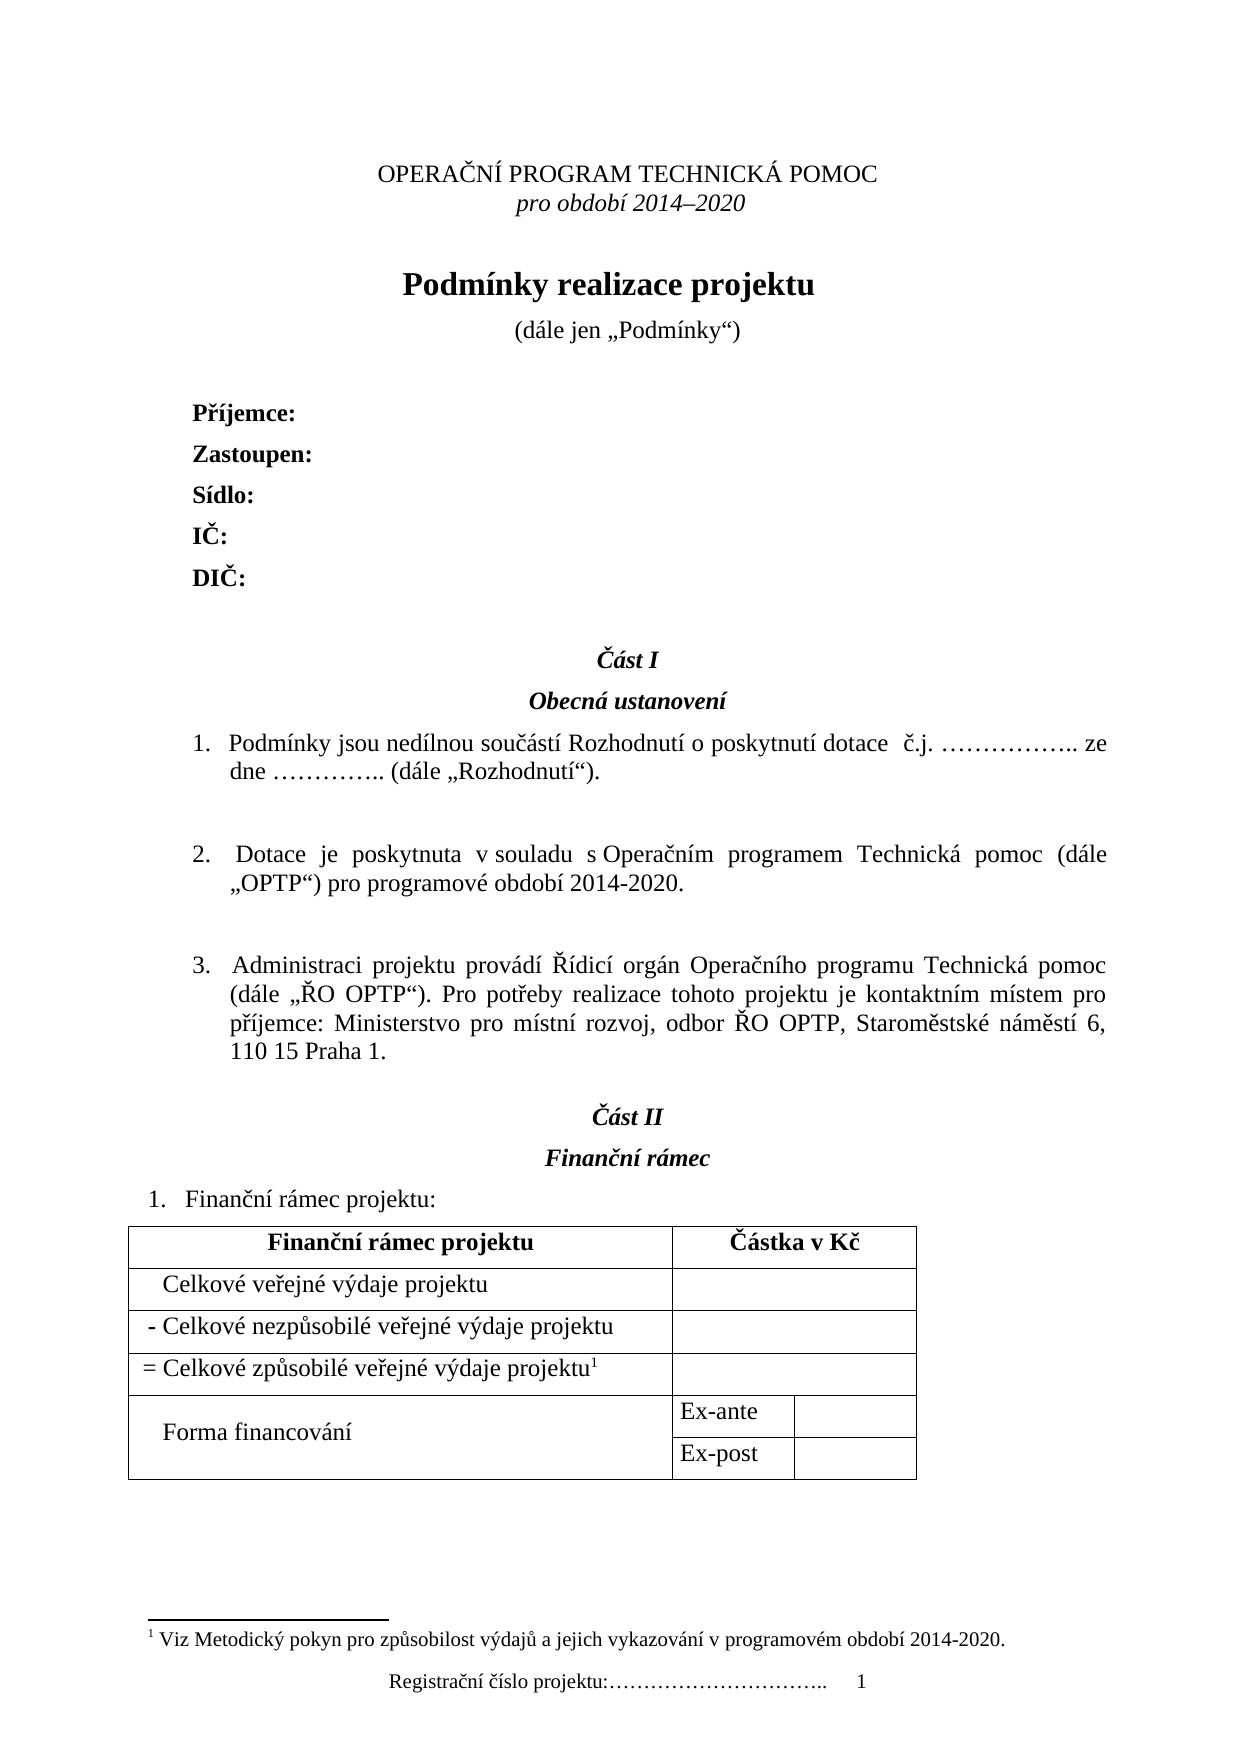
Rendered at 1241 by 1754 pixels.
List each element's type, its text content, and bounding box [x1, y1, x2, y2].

subtitle Část I [148, 645, 1107, 674]
list Administraci projektu provádí Řídicí orgán Operačního programu Technická pomoc (dále „ŘO OPTP“). Pro potřeby realizace tohoto projektu je kontaktním místem pro příjemce: Ministerstvo pro místní rozvoj, odbor ŘO OPTP, Staroměstské náměstí 6, 110 15 Praha 1. [192, 950, 1107, 1065]
text (dále jen „Podmínky“) [148, 315, 1107, 344]
table_header Finanční rámec projektu [129, 1227, 672, 1268]
list Podmínky jsou nedílnou součástí Rozhodnutí o poskytnutí dotace č.j. …………….. ze dne ………….. (dále „Rozhodnutí“). [192, 728, 1107, 785]
text OPERAČNÍ PROGRAM TECHNICKÁ POMOC [148, 159, 1107, 188]
list Finanční rámec projektu: [148, 1184, 1088, 1213]
table_cell [673, 1354, 916, 1395]
table_cell Ex-post [673, 1438, 794, 1479]
subtitle Obecná ustanovení [148, 686, 1107, 715]
subtitle Část II [148, 1102, 1107, 1131]
text Finanční rámec [148, 1143, 1107, 1172]
table_cell Celkové veřejné výdaje projektu [129, 1269, 672, 1310]
table_cell [795, 1438, 916, 1479]
table_cell Forma financování [129, 1396, 672, 1479]
text Příjemce: [148, 398, 1107, 426]
text IČ: [148, 521, 1107, 550]
table_cell [673, 1311, 916, 1352]
table_cell Ex-ante [673, 1396, 794, 1437]
text DIČ: [148, 563, 1107, 591]
table_header Částka v Kč [673, 1227, 916, 1268]
text Zastoupen: [148, 439, 1107, 468]
table_cell - Celkové nezpůsobilé veřejné výdaje projektu [129, 1311, 672, 1352]
text Podmínky realizace projektu [110, 264, 1107, 303]
list Dotace je poskytnuta v souladu s Operačním programem Technická pomoc (dále „OPTP“) pro programové období 2014-2020. [192, 839, 1107, 896]
table_cell [795, 1396, 916, 1437]
table_cell = Celkové způsobilé veřejné výdaje projektu [129, 1354, 672, 1395]
table_cell [673, 1269, 916, 1310]
text Sídlo: [148, 480, 1107, 509]
text pro období 2014–2020 [148, 188, 1107, 216]
